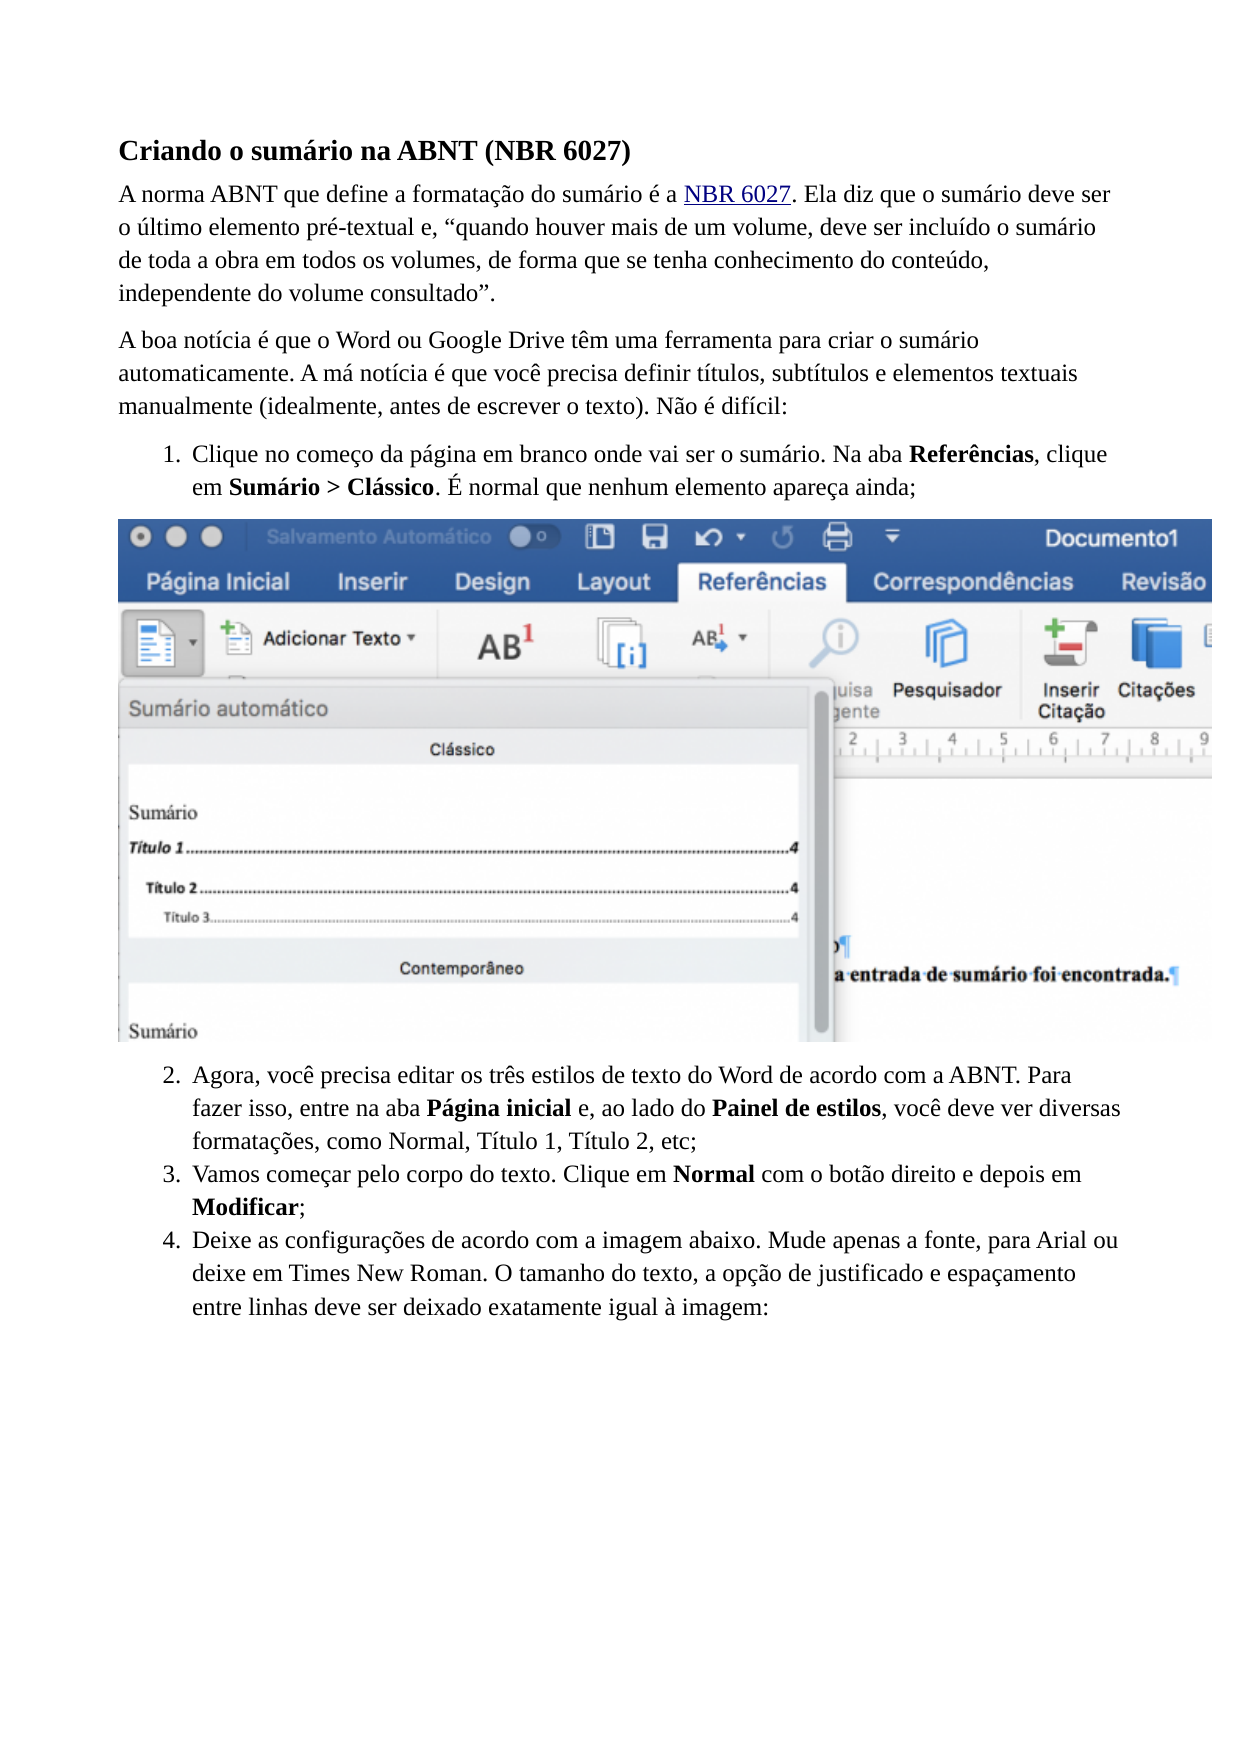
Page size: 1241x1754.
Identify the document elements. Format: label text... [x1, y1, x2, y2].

list Agora, você precisa editar os três estilos de texto do Word de acordo com a ABNT. Para fazer isso, entre na aba Página inicial e, ao lado do Painel de estilos, você deve ver diversas formatações, como Normal, Título 1, Título 2, etc; [162, 1060, 1122, 1155]
text A boa notícia é que o Word ou Google Drive têm uma ferramenta para criar o sumário automaticamente. A má notícia é que você precisa definir títulos, subtítulos e elementos textuais manualmente (idealmente, antes de escrever o texto). Não é difícil: [118, 325, 1122, 420]
subtitle Criando o sumário na ABNT (NBR 6027) [118, 133, 1122, 166]
list Clique no começo da página em branco onde vai ser o sumário. Na aba Referências, clique em Sumário > Clássico. É normal que nenhum elemento apareça ainda; [162, 439, 1122, 501]
list Deixe as configurações de acordo com a imagem abaixo. Mude apenas a fonte, para Arial ou deixe em Times New Roman. O tamanho do texto, a opção de justificado e espaçamento entre linhas deve ser deixado exatamente igual à imagem: [162, 1226, 1122, 1320]
list Vamos começar pelo corpo do texto. Clique em Normal com o botão direito e depois em Modificar; [162, 1159, 1122, 1221]
picture [118, 519, 1212, 1042]
text A norma ABNT que define a formatação do sumário é a NBR 6027. Ela diz que o sumário deve ser o último elemento pré-textual e, “quando houver mais de um volume, deve ser incluído o sumário de toda a obra em todos os volumes, de forma que se tenha conhecimento do conteúdo, independente do volume consultado”. [118, 179, 1122, 307]
